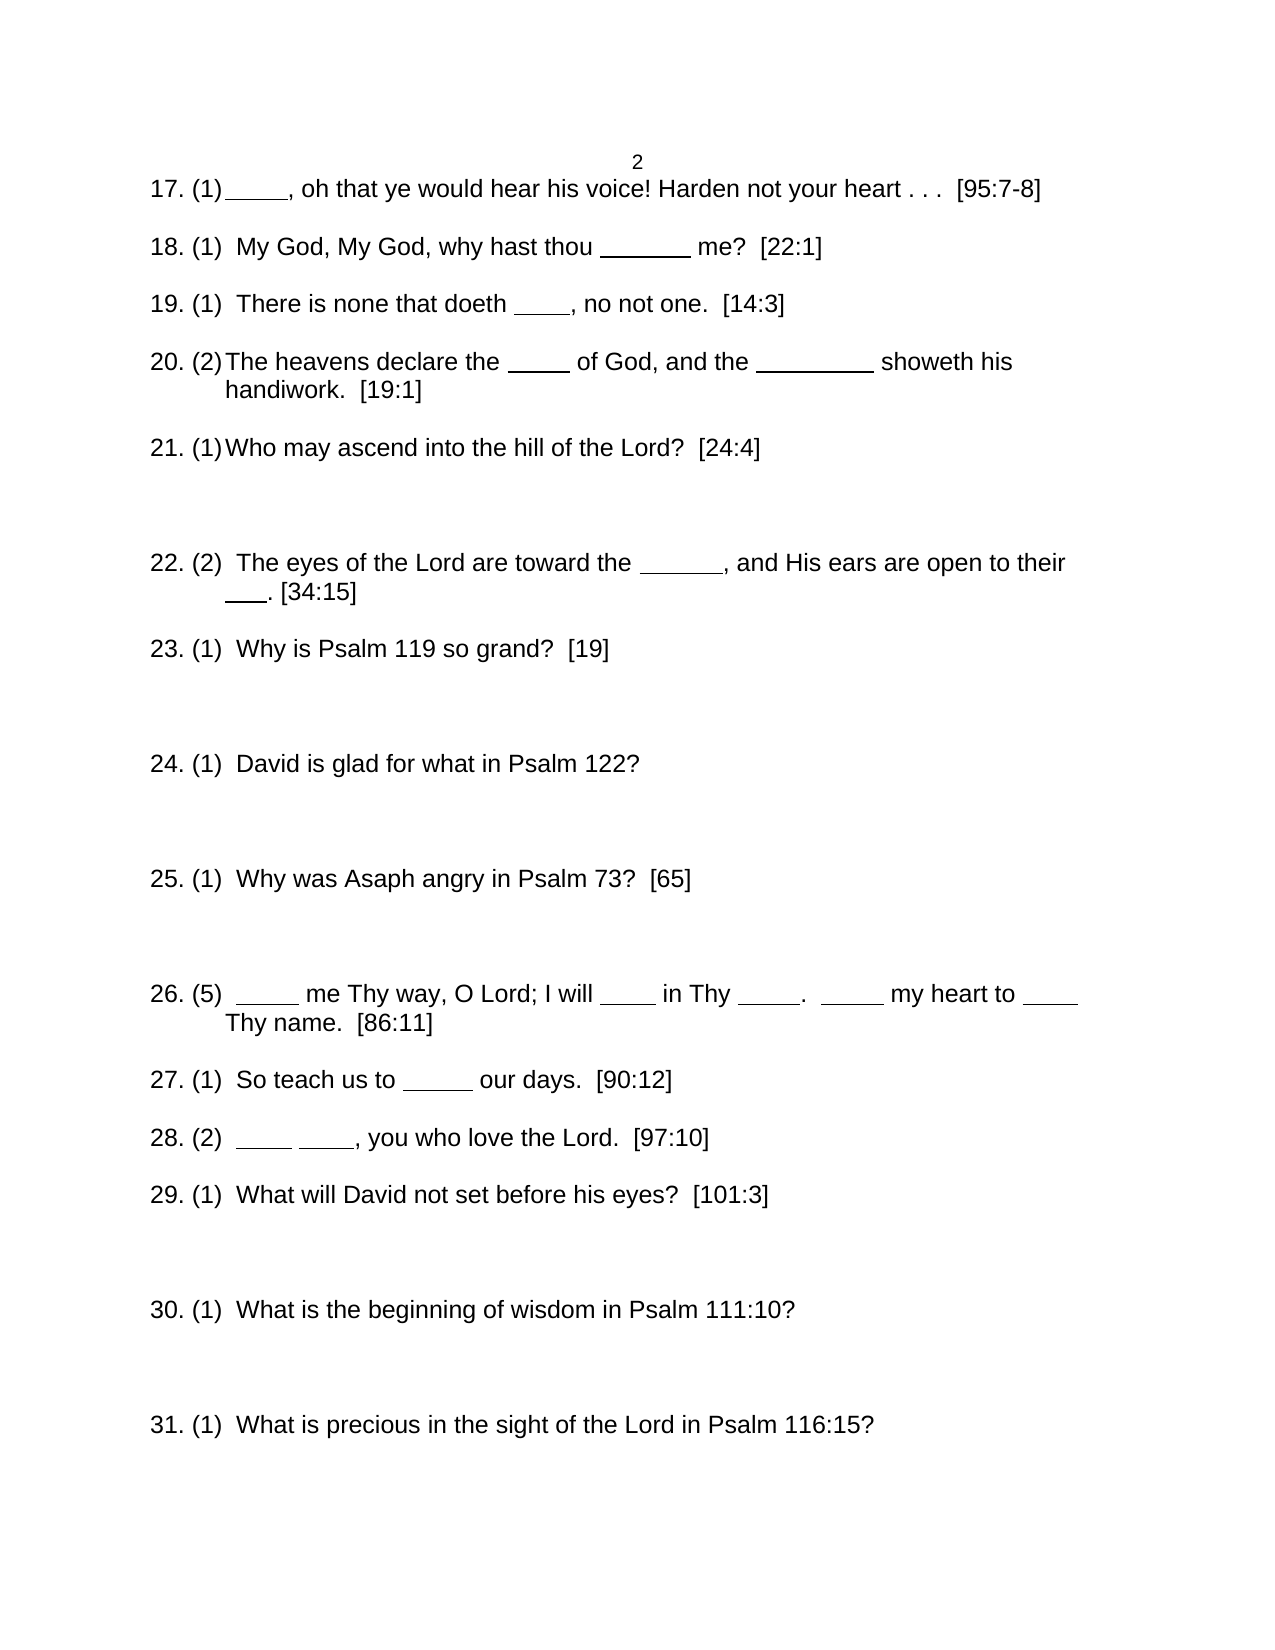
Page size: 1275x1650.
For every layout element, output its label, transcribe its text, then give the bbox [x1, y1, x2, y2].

text 18. (1) My God, My God, why hast thou me? [22:1] [150, 231, 1125, 260]
text 23. (1) Why is Psalm 119 so grand? [19] [150, 634, 1125, 663]
text 31. (1) What is precious in the sight of the Lord in Psalm 116:15? [150, 1410, 1125, 1439]
text 17. (1) , oh that ye would hear his voice! Harden not your heart . . . [95:7-8] [150, 150, 1125, 203]
text 29. (1) What will David not set before his eyes? [101:3] [150, 1180, 1125, 1209]
text 30. (1) What is the beginning of wisdom in Psalm 111:10? [150, 1295, 1125, 1324]
text 24. (1) David is glad for what in Psalm 122? [150, 749, 1125, 778]
text 20. (2) The heavens declare the of God, and the showeth his handiwork. [19:1] [150, 346, 1125, 404]
text 25. (1) Why was Asaph angry in Psalm 73? [65] [150, 864, 1125, 893]
text 26. (5) me Thy way, O Lord; I will in Thy . my heart to Thy name. [86:11] [150, 979, 1125, 1036]
text 21. (1) Who may ascend into the hill of the Lord? [24:4] [150, 433, 1125, 461]
text 22. (2) The eyes of the Lord are toward the , and His ears are open to their [150, 548, 1125, 576]
text 19. (1) There is none that doeth , no not one. [14:3] [150, 289, 1125, 318]
text . [34:15] [150, 576, 1125, 605]
text 27. (1) So teach us to our days. [90:12] [150, 1065, 1125, 1094]
text 28. (2) , you who love the Lord. [97:10] [150, 1123, 1125, 1151]
